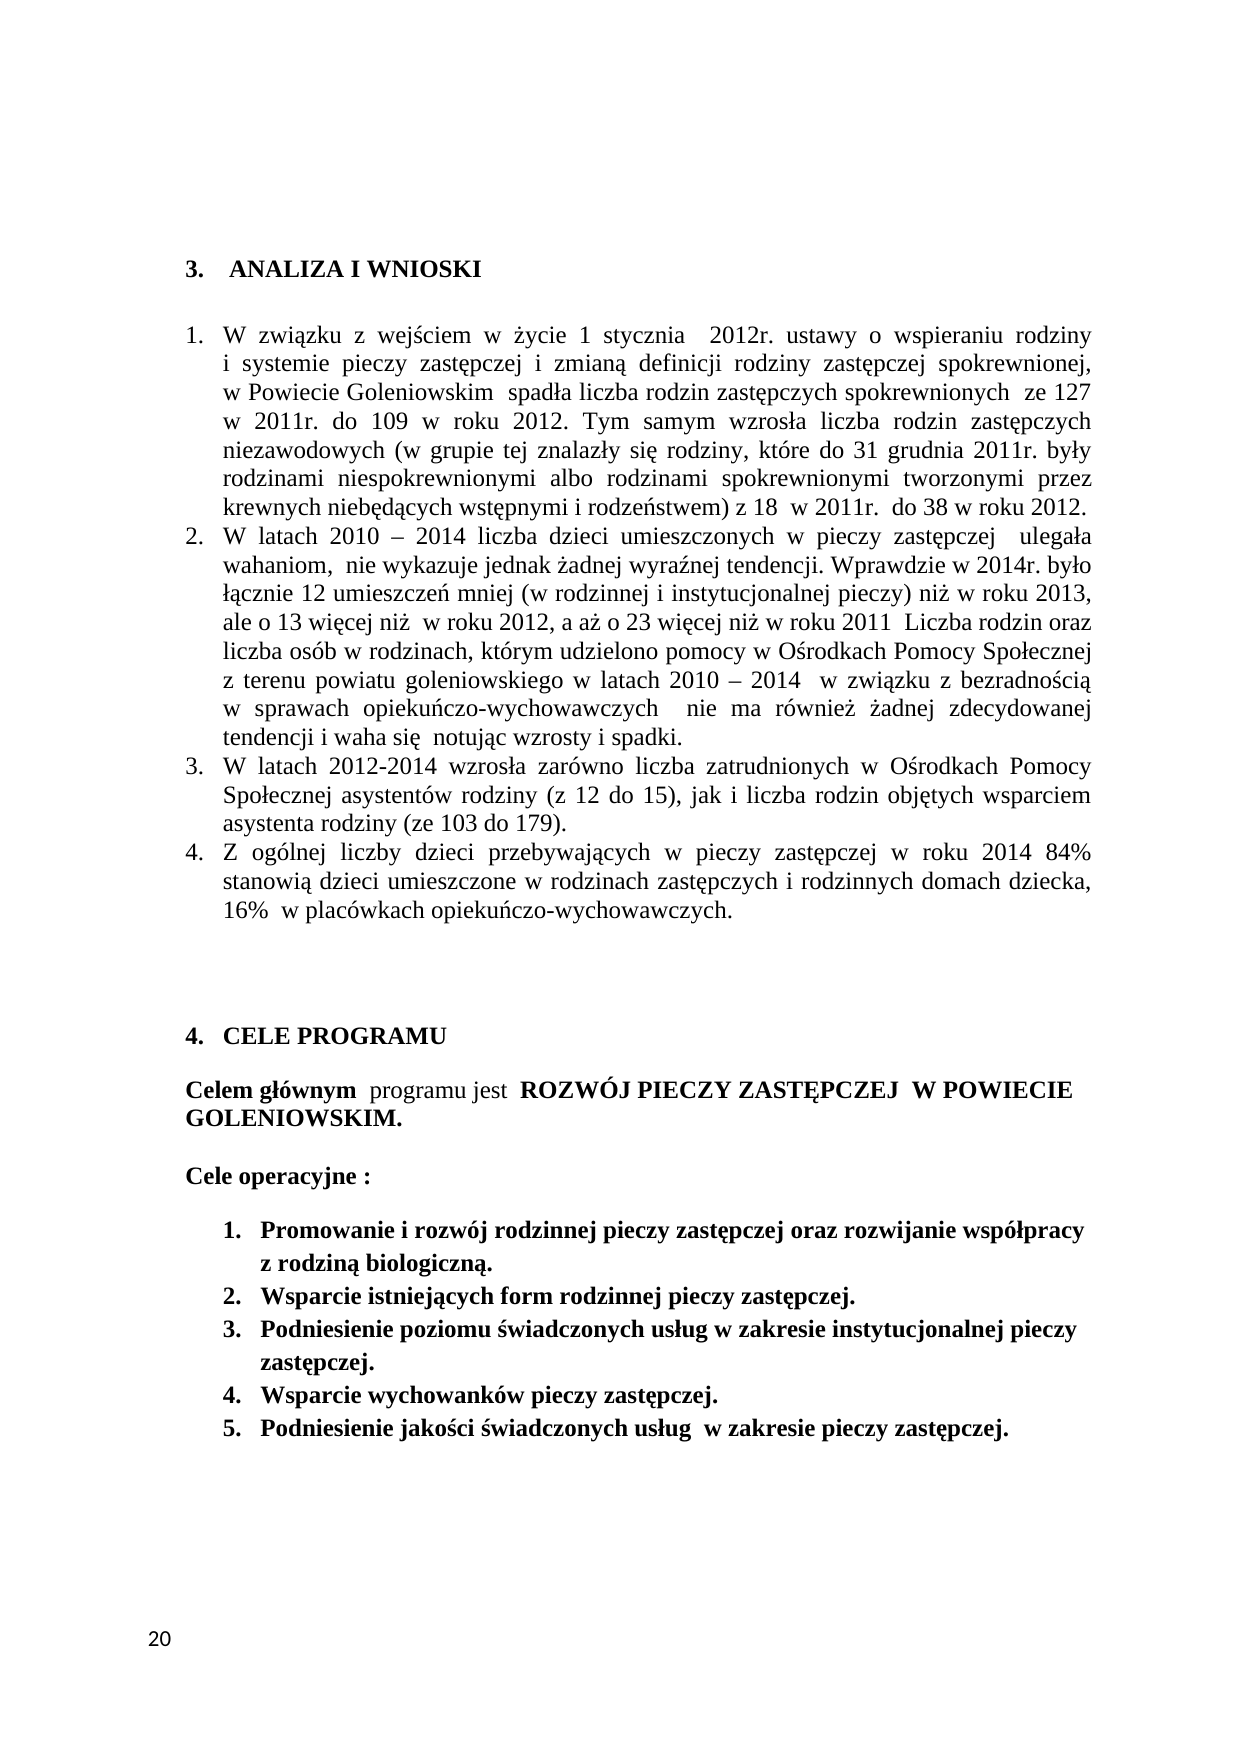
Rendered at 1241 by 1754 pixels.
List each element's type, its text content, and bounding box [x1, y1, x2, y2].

text Celem głównym programu jest ROZWÓJ PIECZY ZASTĘPCZEJ W POWIECIE [148, 1075, 1092, 1103]
text GOLENIOWSKIM. [148, 1103, 1092, 1132]
list W latach 2012-2014 wzrosła zarówno liczba zatrudnionych w Ośrodkach Pomocy Społecznej asystentów rodziny (z 12 do 15), jak i liczba rodzin objętych wsparciem asystenta rodziny (ze 103 do 179). [185, 751, 1092, 837]
list Podniesienie poziomu świadczonych usług w zakresie instytucjonalnej pieczy zastępczej. [223, 1314, 1092, 1376]
text Cele operacyjne : [185, 1161, 1092, 1190]
list Promowanie i rozwój rodzinnej pieczy zastępczej oraz rozwijanie współpracy z rodziną biologiczną. [223, 1215, 1092, 1277]
list W latach 2010 – 2014 liczba dzieci umieszczonych w pieczy zastępczej ulegała wahaniom, nie wykazuje jednak żadnej wyraźnej tendencji. Wprawdzie w 2014r. było łącznie 12 umieszczeń mniej (w rodzinnej i instytucjonalnej pieczy) niż w roku 2013, ale o 13 więcej niż w roku 2012, a aż o 23 więcej niż w roku 2011 Liczba rodzin oraz liczba osób w rodzinach, którym udzielono pomocy w Ośrodkach Pomocy Społecznej z terenu powiatu goleniowskiego w latach 2010 – 2014 w związku z bezradnością w sprawach opiekuńczo-wychowawczych nie ma również żadnej zdecydowanej tendencji i waha się notując wzrosty i spadki. [185, 521, 1092, 751]
list W związku z wejściem w życie 1 stycznia 2012r. ustawy o wspieraniu rodziny i systemie pieczy zastępczej i zmianą definicji rodziny zastępczej spokrewnionej, w Powiecie Goleniowskim spadła liczba rodzin zastępczych spokrewnionych ze 127 w 2011r. do 109 w roku 2012. Tym samym wzrosła liczba rodzin zastępczych niezawodowych (w grupie tej znalazły się rodziny, które do 31 grudnia 2011r. były rodzinami niespokrewnionymi albo rodzinami spokrewnionymi tworzonymi przez krewnych niebędących wstępnymi i rodzeństwem) z 18 w 2011r. do 38 w roku 2012. [185, 320, 1092, 521]
list Podniesienie jakości świadczonych usług w zakresie pieczy zastępczej. [223, 1413, 1092, 1442]
list Wsparcie wychowanków pieczy zastępczej. [223, 1380, 1092, 1409]
list Z ogólnej liczby dzieci przebywających w pieczy zastępczej w roku 2014 84% stanowią dzieci umieszczone w rodzinach zastępczych i rodzinnych domach dziecka, 16% w placówkach opiekuńczo-wychowawczych. [185, 837, 1092, 923]
list Wsparcie istniejących form rodzinnej pieczy zastępczej. [223, 1281, 1092, 1310]
list CELE PROGRAMU [185, 1021, 1092, 1050]
list ANALIZA I WNIOSKI [185, 254, 1092, 282]
